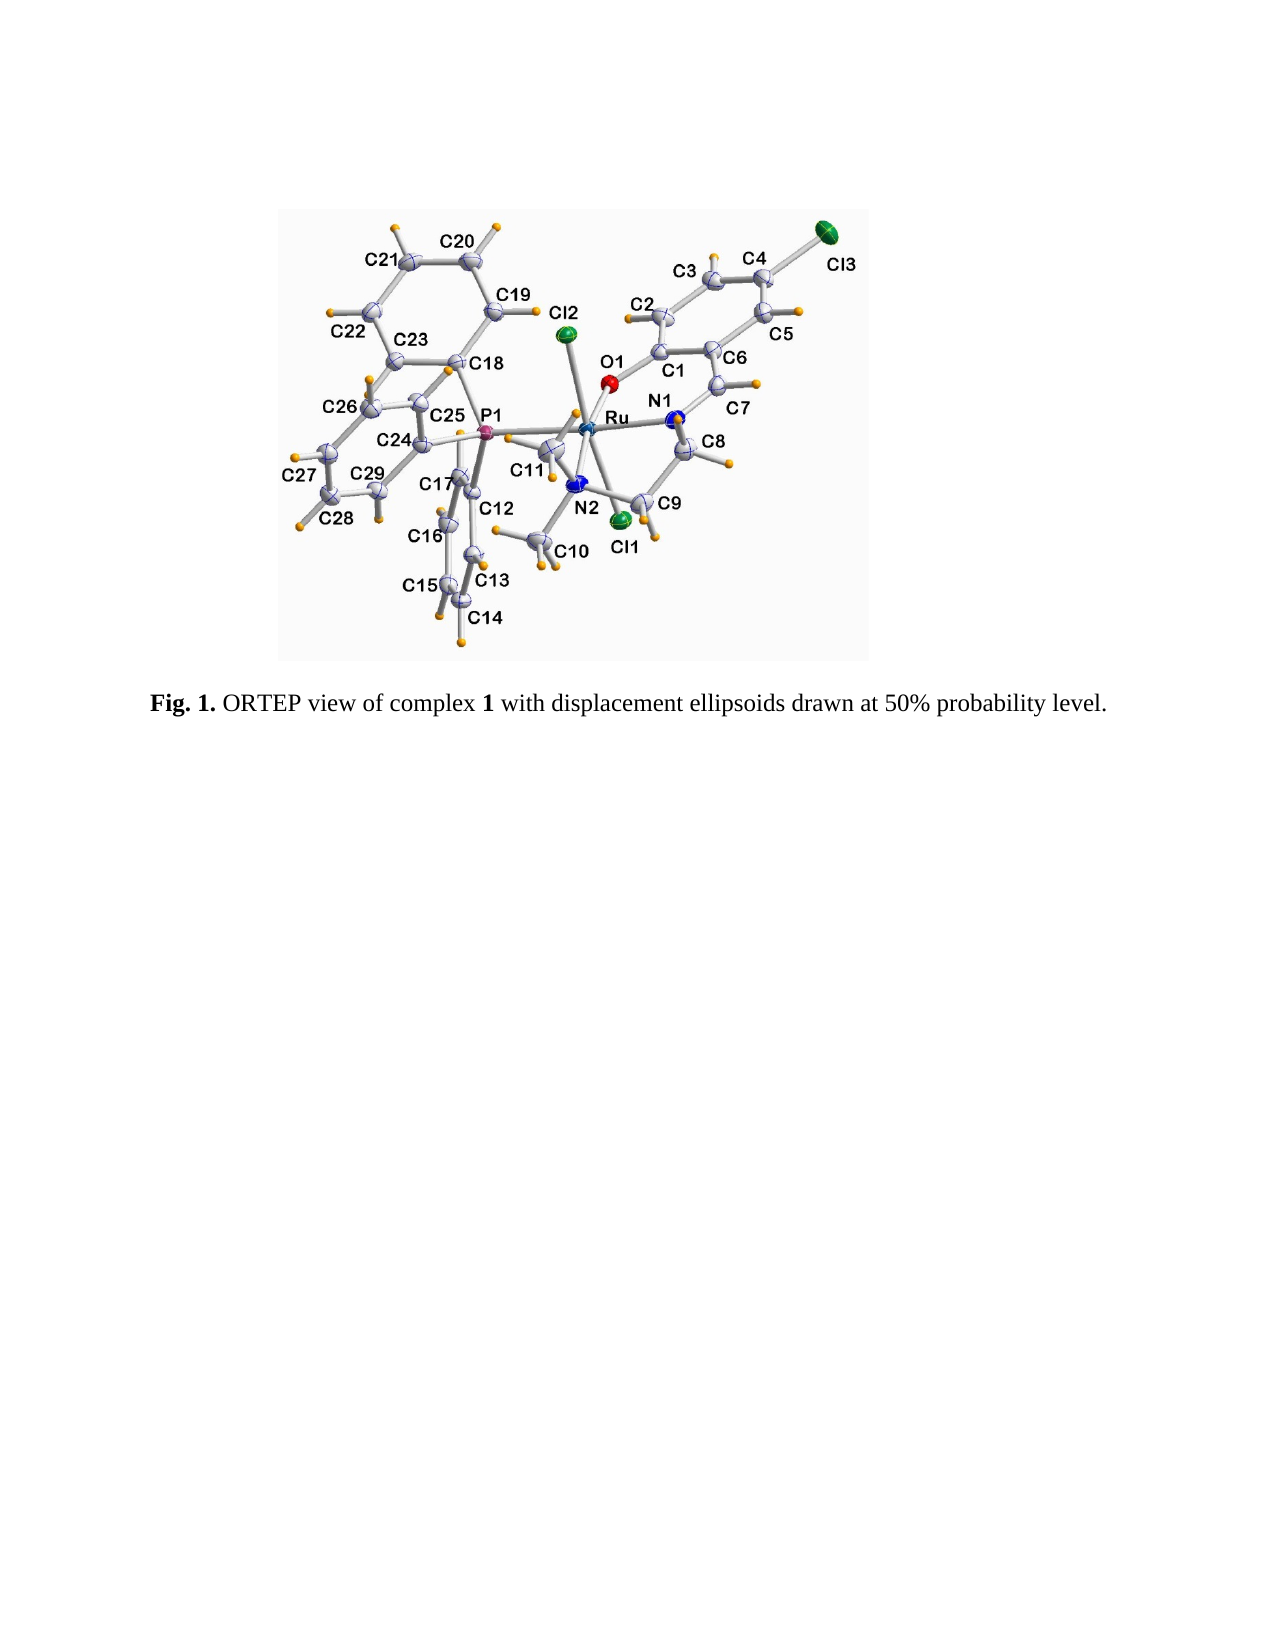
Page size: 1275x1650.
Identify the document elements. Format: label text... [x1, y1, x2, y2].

text Fig. 1. ORTEP view of complex 1 with displacement ellipsoids drawn at 50% probability level. [150, 688, 1125, 716]
picture [278, 209, 869, 661]
